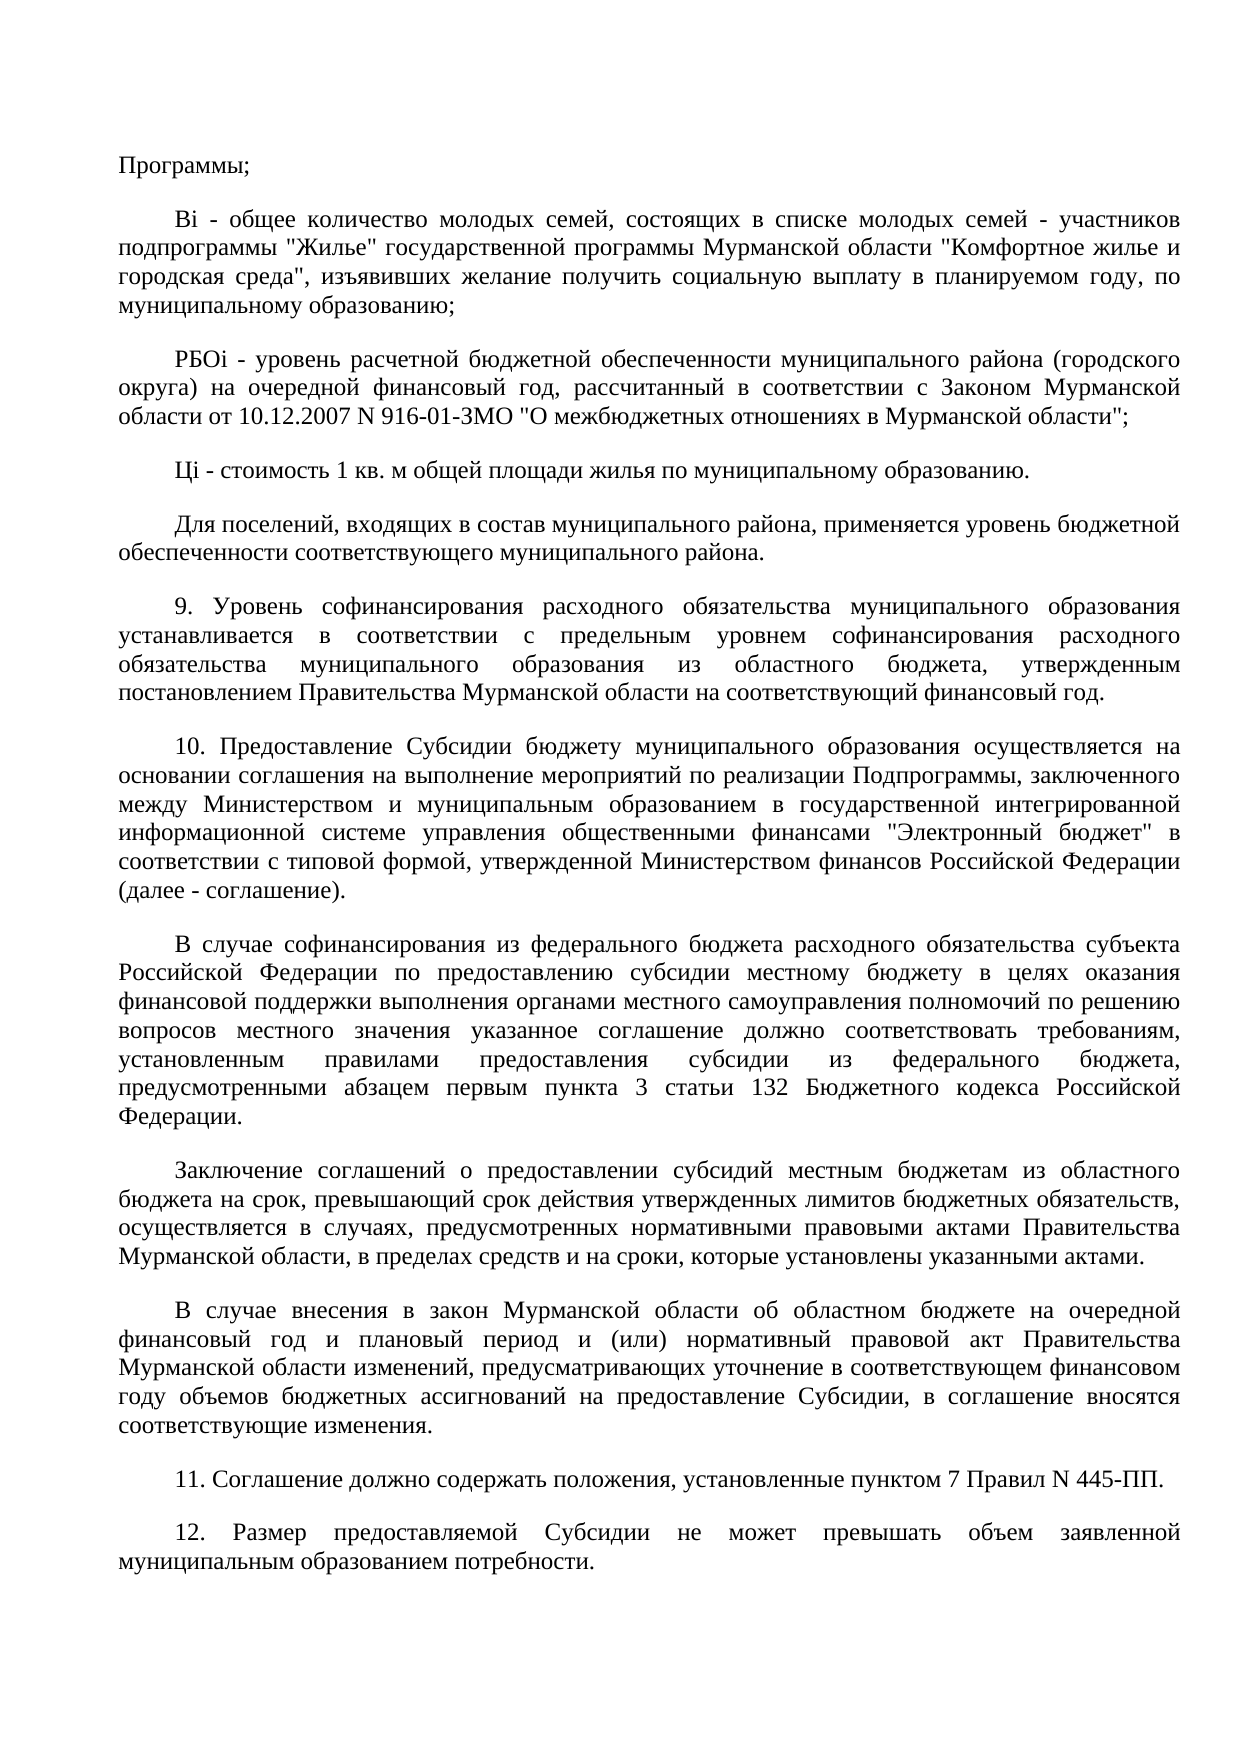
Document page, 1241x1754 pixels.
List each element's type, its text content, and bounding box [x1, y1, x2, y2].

text 12. Размер предоставляемой Субсидии не может превышать объем заявленной муниципальным образованием потребности. [118, 1517, 1181, 1575]
text 11. Соглашение должно содержать положения, установленные пунктом 7 Правил N 445-ПП. [118, 1464, 1181, 1492]
text Заключение соглашений о предоставлении субсидий местным бюджетам из областного бюджета на срок, превышающий срок действия утвержденных лимитов бюджетных обязательств, осуществляется в случаях, предусмотренных нормативными правовыми актами Правительства Мурманской области, в пределах средств и на сроки, которые установлены указанными актами. [118, 1155, 1181, 1270]
text В случае внесения в закон Мурманской области об областном бюджете на очередной финансовый год и плановый период и (или) нормативный правовой акт Правительства Мурманской области изменений, предусматривающих уточнение в соответствующем финансовом году объемов бюджетных ассигнований на предоставление Субсидии, в соглашение вносятся соответствующие изменения. [118, 1295, 1181, 1439]
text Для поселений, входящих в состав муниципального района, применяется уровень бюджетной обеспеченности соответствующего муниципального района. [118, 509, 1181, 566]
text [118, 150, 1181, 179]
text Цi - стоимость 1 кв. м общей площади жилья по муниципальному образованию. [118, 455, 1181, 484]
text 10. Предоставление Субсидии бюджету муниципального образования осуществляется на основании соглашения на выполнение мероприятий по реализации Подпрограммы, заключенного между Министерством и муниципальным образованием в государственной интегрированной информационной системе управления общественными финансами "Электронный бюджет" в соответствии с типовой формой, утвержденной Министерством финансов Российской Федерации (далее - соглашение). [118, 731, 1181, 904]
text РБОi - уровень расчетной бюджетной обеспеченности муниципального района (городского округа) на очередной финансовый год, рассчитанный в соответствии с Законом Мурманской области от 10.12.2007 N 916-01-ЗМО "О межбюджетных отношениях в Мурманской области"; [118, 344, 1181, 430]
text Вi - общее количество молодых семей, состоящих в списке молодых семей - участников подпрограммы "Жилье" государственной программы Мурманской области "Комфортное жилье и городская среда", изъявивших желание получить социальную выплату в планируемом году, по муниципальному образованию; [118, 204, 1181, 319]
text 9. Уровень софинансирования расходного обязательства муниципального образования устанавливается в соответствии с предельным уровнем софинансирования расходного обязательства муниципального образования из областного бюджета, утвержденным постановлением Правительства Мурманской области на соответствующий финансовый год. [118, 591, 1181, 706]
text В случае софинансирования из федерального бюджета расходного обязательства субъекта Российской Федерации по предоставлению субсидии местному бюджету в целях оказания финансовой поддержки выполнения органами местного самоуправления полномочий по решению вопросов местного значения указанное соглашение должно соответствовать требованиям, установленным правилами предоставления субсидии из федерального бюджета, предусмотренными абзацем первым пункта 3 статьи 132 Бюджетного кодекса Российской Федерации. [118, 929, 1181, 1130]
